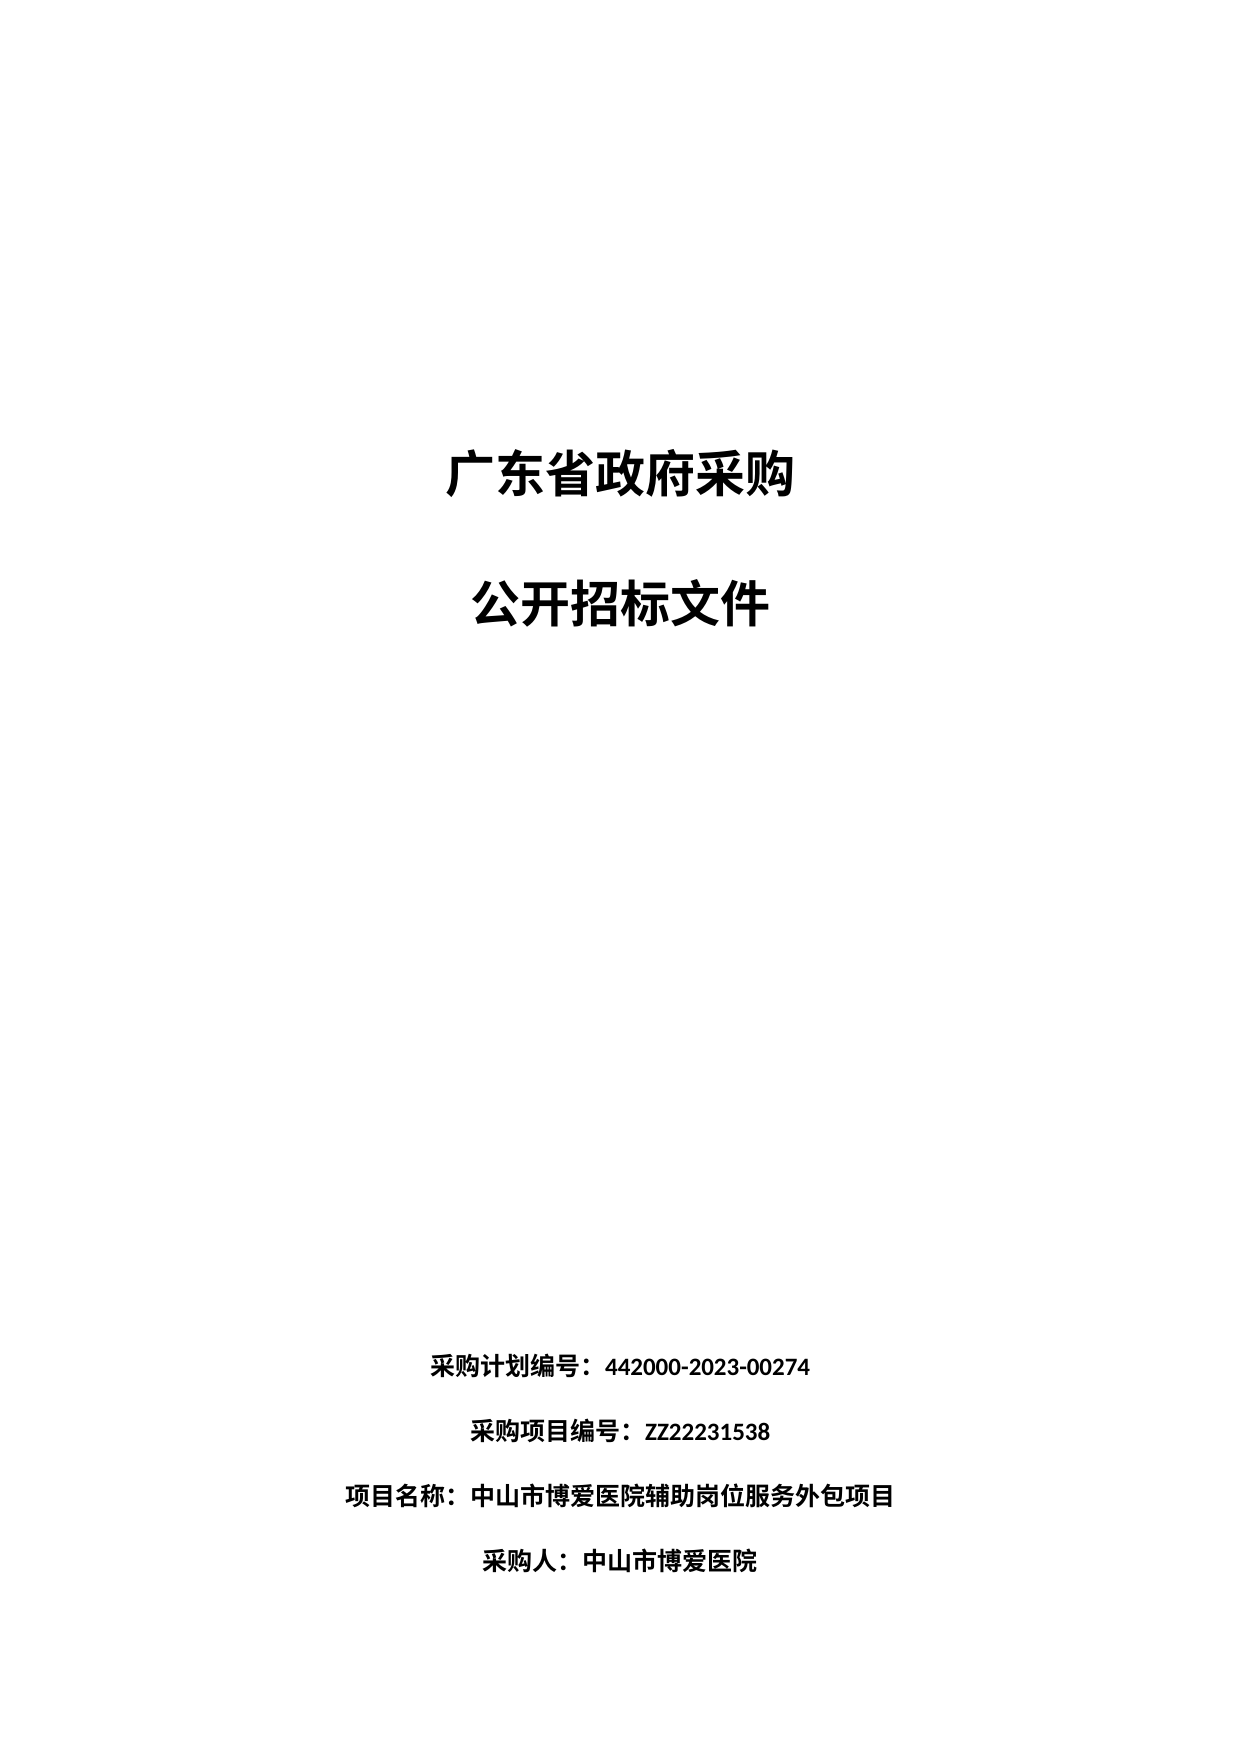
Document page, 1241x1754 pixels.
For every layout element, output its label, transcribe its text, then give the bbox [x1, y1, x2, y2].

text 公开招标文件 [187, 552, 1053, 1332]
text 广东省政府采购 [187, 422, 1053, 519]
text 项目名称：中山市博爱医院辅助岗位服务外包项目 [187, 1462, 1053, 1527]
text 采购人：中山市博爱医院 [187, 1527, 1053, 1592]
text 采购项目编号：ZZ22231538 [187, 1397, 1053, 1462]
text 采购计划编号：442000-2023-00274 [187, 1332, 1053, 1397]
